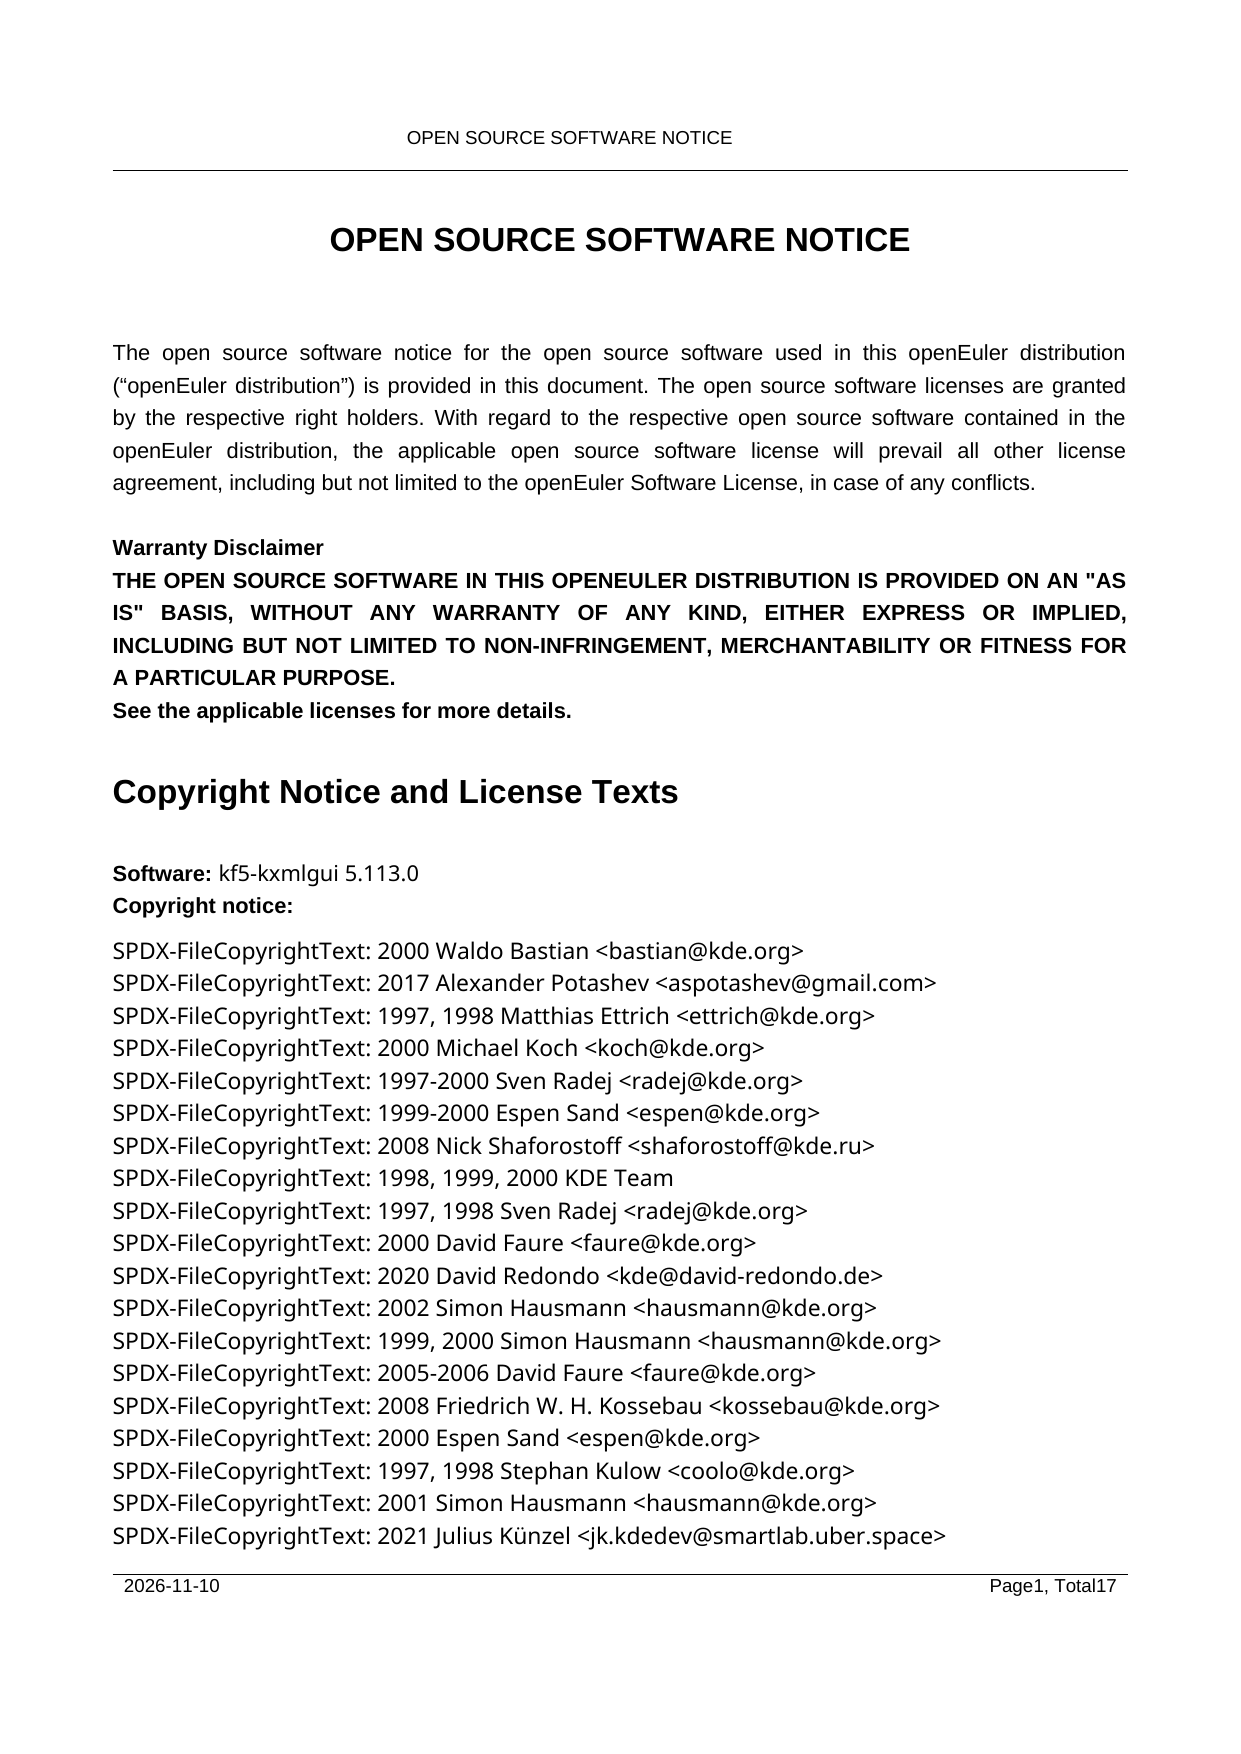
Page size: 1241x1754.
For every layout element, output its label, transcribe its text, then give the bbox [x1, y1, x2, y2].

text The open source software notice for the open source software used in this openEuler distribution (“openEuler distribution”) is provided in this document. The open source software licenses are granted by the respective right holders. With regard to the respective open source software contained in the openEuler distribution, the applicable open source software license will prevail all other license agreement, including but not limited to the openEuler Software License, in case of any conflicts. [112, 336, 1128, 499]
text OPEN SOURCE SOFTWARE NOTICE [112, 206, 1128, 271]
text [112, 934, 1128, 1551]
text Copyright Notice and License Texts [112, 759, 1128, 824]
text THE OPEN SOURCE SOFTWARE IN THIS OPENEULER DISTRIBUTION IS PROVIDED ON AN "AS IS" BASIS, WITHOUT ANY WARRANTY OF ANY KIND, EITHER EXPRESS OR IMPLIED, INCLUDING BUT NOT LIMITED TO NON-INFRINGEMENT, MERCHANTABILITY OR FITNESS FOR A PARTICULAR PURPOSE. See the applicable licenses for more details. [112, 564, 1128, 726]
title Software: kf5-kxmlgui 5.113.0 [112, 856, 1128, 889]
text Warranty Disclaimer [112, 531, 1128, 564]
text Copyright notice: [112, 889, 1128, 921]
